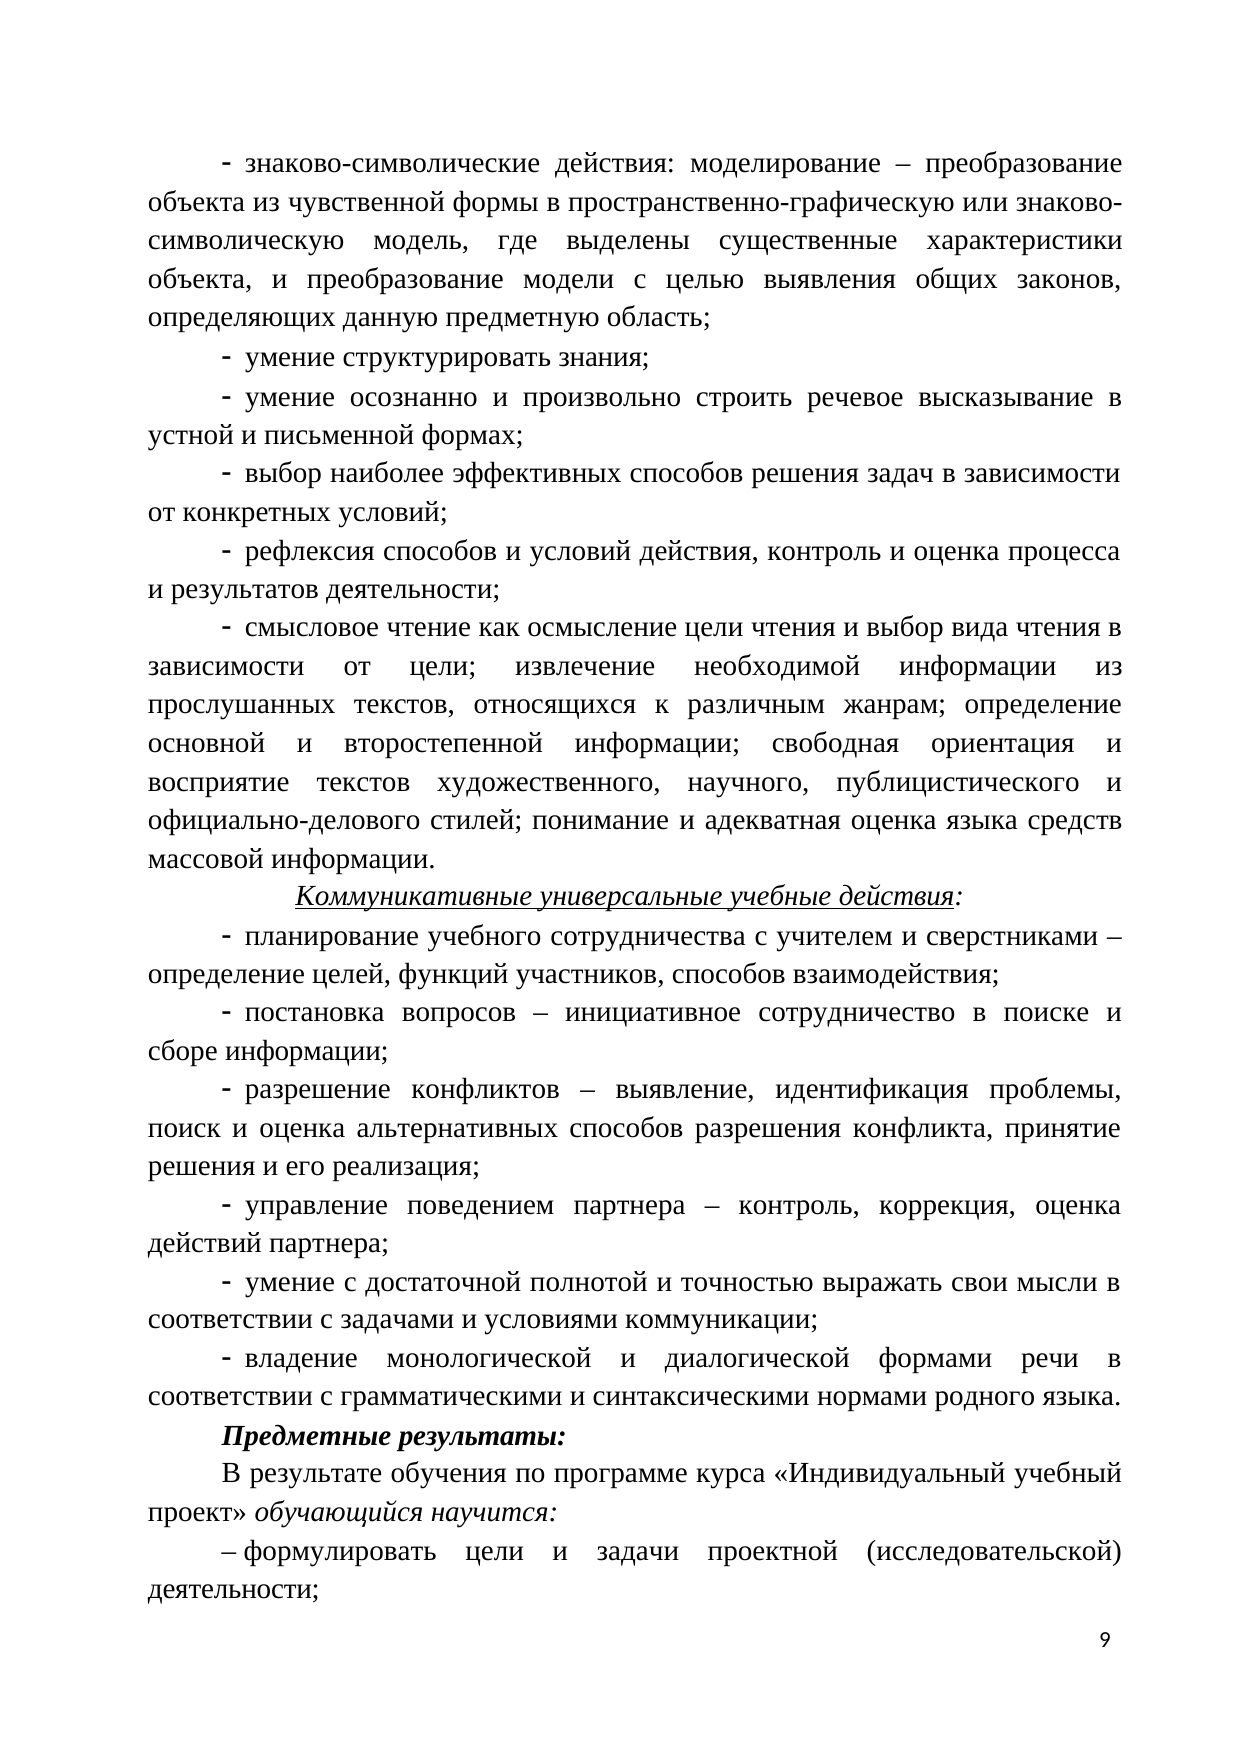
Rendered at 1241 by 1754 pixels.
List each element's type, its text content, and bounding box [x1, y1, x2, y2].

list планирование учебного сотрудничества с учителем и сверстниками – определение целей, функций участников, способов взаимодействия; [148, 918, 1123, 989]
text В результате обучения по программе курса «Индивидуальный учебный проект» обучающийся научится: [148, 1456, 1123, 1528]
list смысловое чтение как осмысление цели чтения и выбор вида чтения в зависимости от цели; извлечение необходимой информации из прослушанных текстов, относящихся к различным жанрам; определение основной и второстепенной информации; свободная ориентация и восприятие текстов художественного, научного, публицистического и официально-делового стилей; понимание и адекватная оценка языка средств массовой информации. [148, 609, 1122, 874]
list умение с достаточной полнотой и точностью выражать свои мысли в соответствии с задачами и условиями коммуникации; [148, 1264, 1122, 1335]
list умение структурировать знания; [221, 338, 1196, 374]
list выбор наиболее эффективных способов решения задач в зависимости от конкретных условий; [148, 456, 1122, 528]
text Коммуникативные универсальные учебные действия: [221, 879, 1196, 912]
list постановка вопросов – инициативное сотрудничество в поиске и сборе информации; [148, 994, 1122, 1066]
list разрешение конфликтов – выявление, идентификация проблемы, поиск и оценка альтернативных способов разрешения конфликта, принятие решения и его реализация; [148, 1071, 1122, 1182]
subtitle Предметные результаты: [221, 1418, 1196, 1451]
list управление поведением партнера – контроль, коррекция, оценка действий партнера; [148, 1187, 1122, 1259]
list рефлексия способов и условий действия, контроль и оценка процесса и результатов деятельности; [148, 533, 1122, 604]
list умение осознанно и произвольно строить речевое высказывание в устной и письменной формах; [148, 379, 1122, 451]
list владение монологической и диалогической формами речи в соответствии с грамматическими и синтаксическими нормами родного языка. [148, 1340, 1122, 1412]
list формулировать цели и задачи проектной (исследовательской) деятельности; [148, 1533, 1123, 1605]
list знаково-символические действия: моделирование – преобразование объекта из чувственной формы в пространственно-графическую или знаково- символическую модель, где выделены существенные характеристики объекта, и преобразование модели с целью выявления общих законов, определяющих данную предметную область; [148, 145, 1123, 333]
